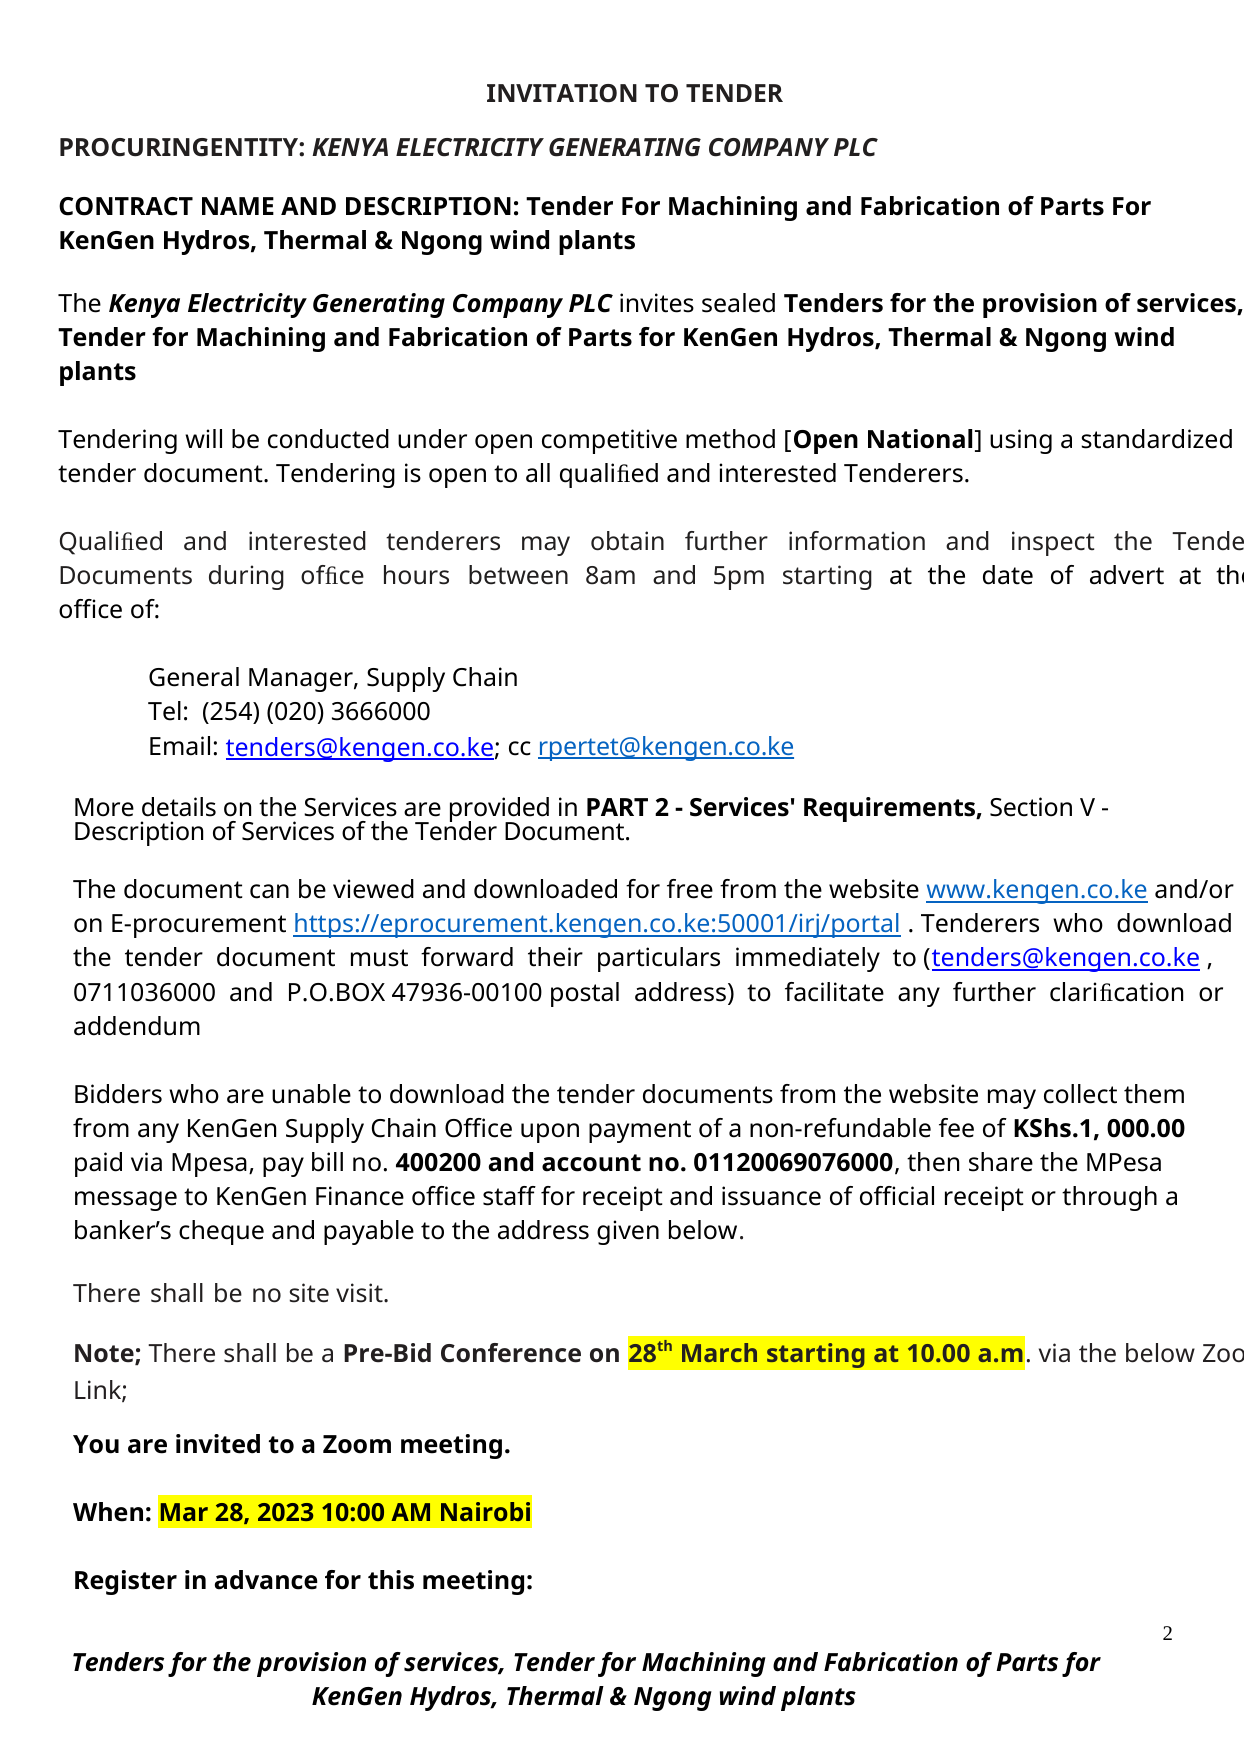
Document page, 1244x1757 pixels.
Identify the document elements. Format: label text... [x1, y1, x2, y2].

text INVITATION TO TENDER [398, 76, 871, 110]
text Register in advance for this meeting: [73, 1563, 1178, 1597]
text CONTRACT NAME AND DESCRIPTION: Tender For Machining and Fabrication of Parts For KenGen Hydros, Thermal & Ngong wind plants [58, 188, 1244, 257]
text More details on the Services are provided in PART 2 - Services' Requirements, Section V - Description of Services of the Tender Document. [73, 798, 1241, 847]
text Email: tenders@kengen.co.ke; cc rpertet@kengen.co.ke [73, 728, 1178, 763]
text Tendering will be conducted under open competitive method [Open National] using a standardized tender document. Tendering is open to all qualiﬁed and interested Tenderers. [58, 422, 1244, 490]
text Bidders who are unable to download the tender documents from the website may collect them from any KenGen Supply Chain Office upon payment of a non-refundable fee of KShs.1, 000.00 paid via Mpesa, pay bill no. 400200 and account no. 01120069076000, then share the MPesa message to KenGen Finance office staff for receipt and issuance of official receipt or through a banker’s cheque and payable to the address given below. [73, 1076, 1241, 1247]
text Qualiﬁed and interested tenderers may obtain further information and inspect the Tender Documents during ofﬁce hours between 8am and 5pm starting at the date of advert at the office of: [58, 524, 1244, 626]
text When: Mar 28, 2023 10:00 AM Nairobi [73, 1494, 1178, 1528]
text General Manager, Supply Chain [73, 660, 1178, 694]
text PROCURINGENTITY: KENYA ELECTRICITY GENERATING COMPANY PLC [58, 136, 1244, 161]
text There shall be no site visit. [73, 1281, 1201, 1308]
text Note; There shall be a Pre-Bid Conference on 28th March starting at 10.00 a.m. via the below Zoom Link; [73, 1336, 1244, 1407]
text The Kenya Electricity Generating Company PLC invites sealed Tenders for the provision of services, Tender for Machining and Fabrication of Parts for KenGen Hydros, Thermal & Ngong wind plants [58, 285, 1244, 387]
text You are invited to a Zoom meeting. [73, 1426, 1178, 1460]
text Tel: (254) (020) 3666000 [73, 694, 1178, 728]
text The document can be viewed and downloaded for free from the website www.kengen.co.ke and/or on E-procurement https://eprocurement.kengen.co.ke:50001/irj/portal . Tenderers who download the tender document must forward their particulars immediately to (tenders@kengen.co.ke , 0711036000 and P.O.BOX 47936-00100 postal address) to facilitate any further clariﬁcation or addendum [73, 872, 1241, 1042]
